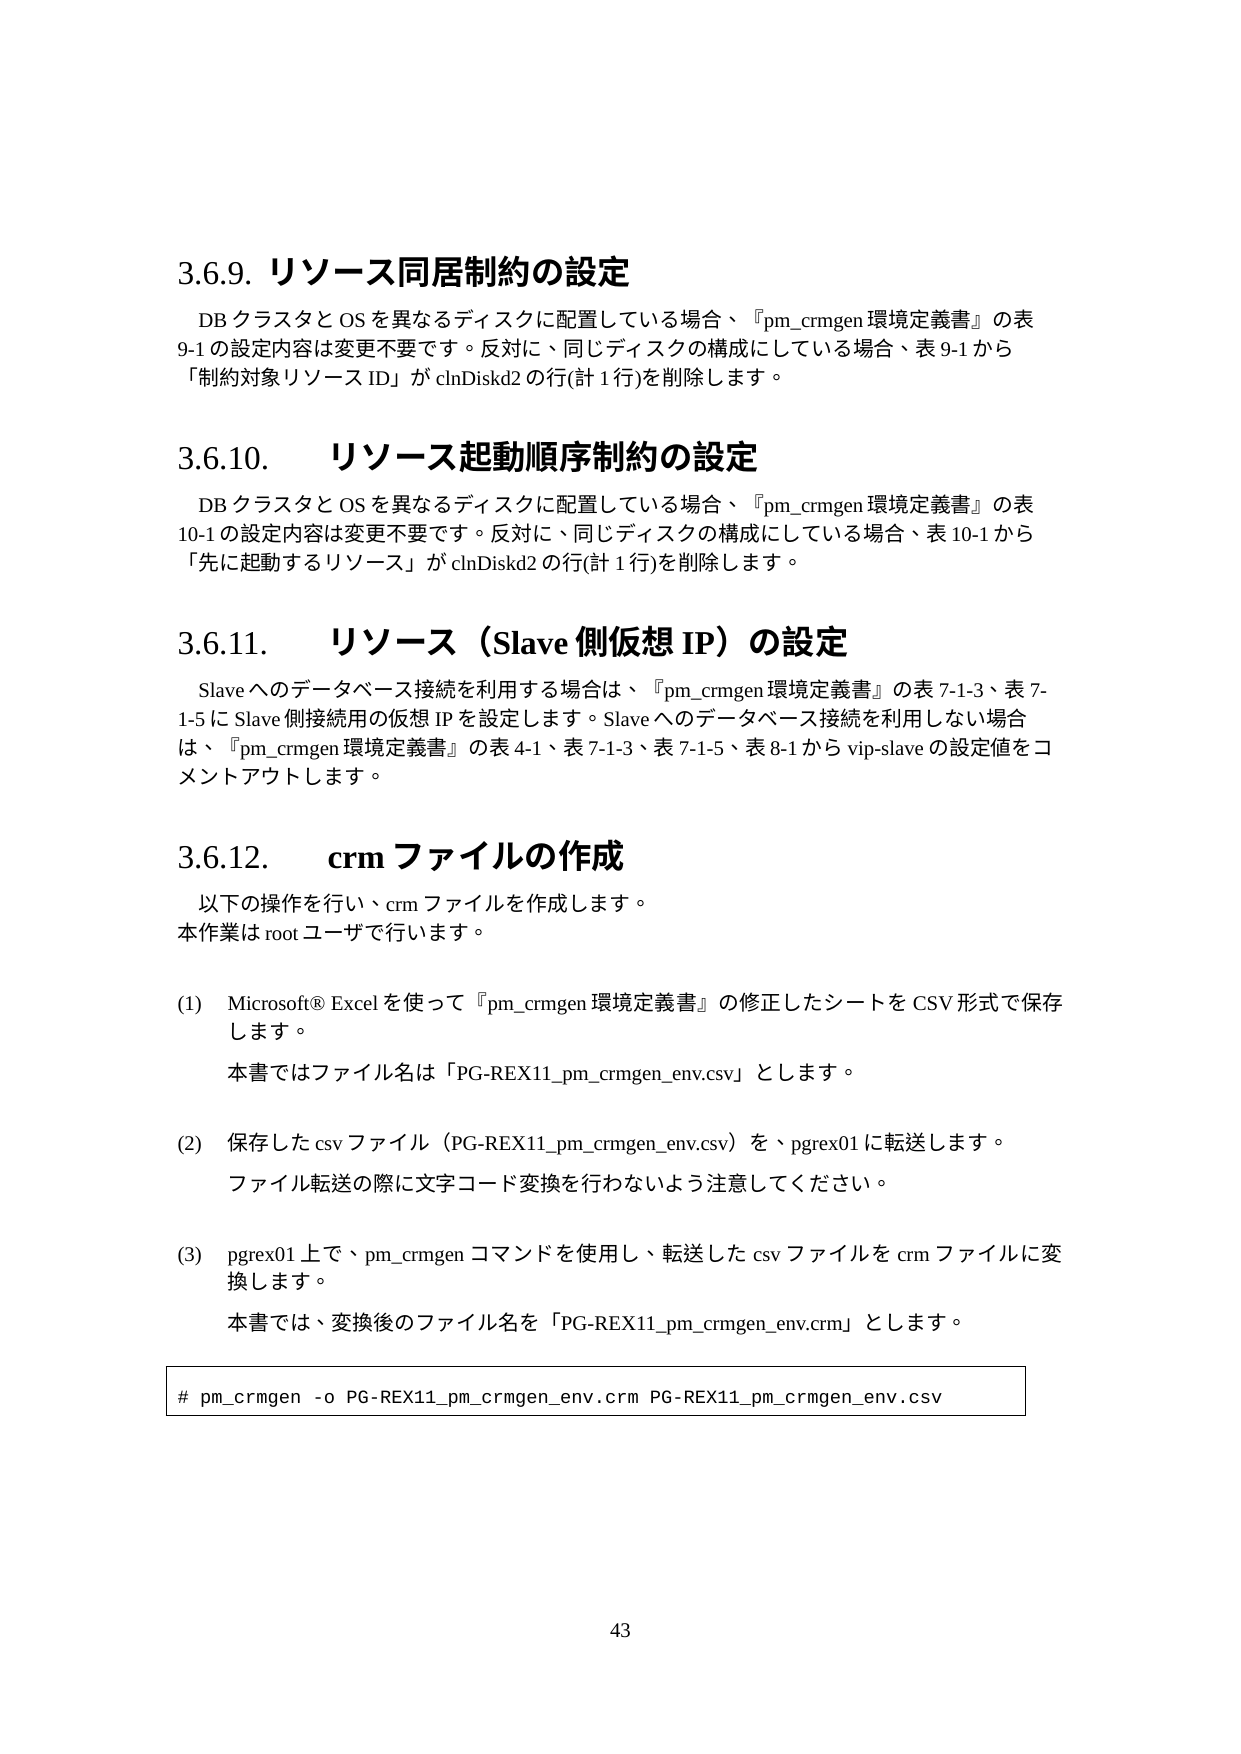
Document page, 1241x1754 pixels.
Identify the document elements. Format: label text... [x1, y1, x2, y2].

text DBクラスタとOSを異なるディスクに配置している場合、『pm_crmgen環境定義書』の表9-1の設定内容は変更不要です。反対に、同じディスクの構成にしている場合、表9-1から「制約対象リソースID」がclnDiskd2の行(計1行)を削除します。 [177, 304, 1054, 392]
list Microsoft® Excelを使って『pm_crmgen環境定義書』の修正したシートをCSV形式で保存します。 [177, 988, 1063, 1045]
subtitle リソース起動順序制約の設定 [177, 433, 1063, 479]
list pgrex01上で、pm_crmgenコマンドを使用し、転送したcsvファイルをcrmファイルに変換します。 [177, 1239, 1063, 1296]
subtitle crmファイルの作成 [177, 833, 1063, 878]
list 本書では、変換後のファイル名を「PG-REX11_pm_crmgen_env.crm」とします。 [177, 1308, 1063, 1337]
text Slaveへのデータベース接続を利用する場合は、『pm_crmgen環境定義書』の表7-1-3、表7-1-5にSlave側接続用の仮想IPを設定します。Slaveへのデータベース接続を利用しない場合は、『pm_crmgen環境定義書』の表4-1、表7-1-3、表7-1-5、表8-1からvip-slaveの設定値をコメントアウトします。 [177, 674, 1054, 791]
list ファイル転送の際に文字コード変換を行わないよう注意してください。 [177, 1169, 1063, 1197]
list 本書ではファイル名は「PG-REX11_pm_crmgen_env.csv」とします。 [177, 1058, 1063, 1086]
subtitle リソース同居制約の設定 [177, 248, 1063, 294]
text 以下の操作を行い、crmファイルを作成します。 [177, 888, 1054, 918]
text DBクラスタとOSを異なるディスクに配置している場合、『pm_crmgen環境定義書』の表10-1の設定内容は変更不要です。反対に、同じディスクの構成にしている場合、表10-1から「先に起動するリソース」がclnDiskd2の行(計1行)を削除します。 [177, 489, 1054, 577]
subtitle リソース（Slave側仮想IP）の設定 [177, 618, 1063, 664]
list 保存したcsvファイル（PG-REX11_pm_crmgen_env.csv）を、pgrex01に転送します。 [177, 1128, 1063, 1156]
text 本作業はrootユーザで行います。 [177, 918, 1054, 947]
table_header # pm_crmgen -o PG-REX11_pm_crmgen_env.crm PG-REX11_pm_crmgen_env.csv [167, 1367, 1025, 1414]
